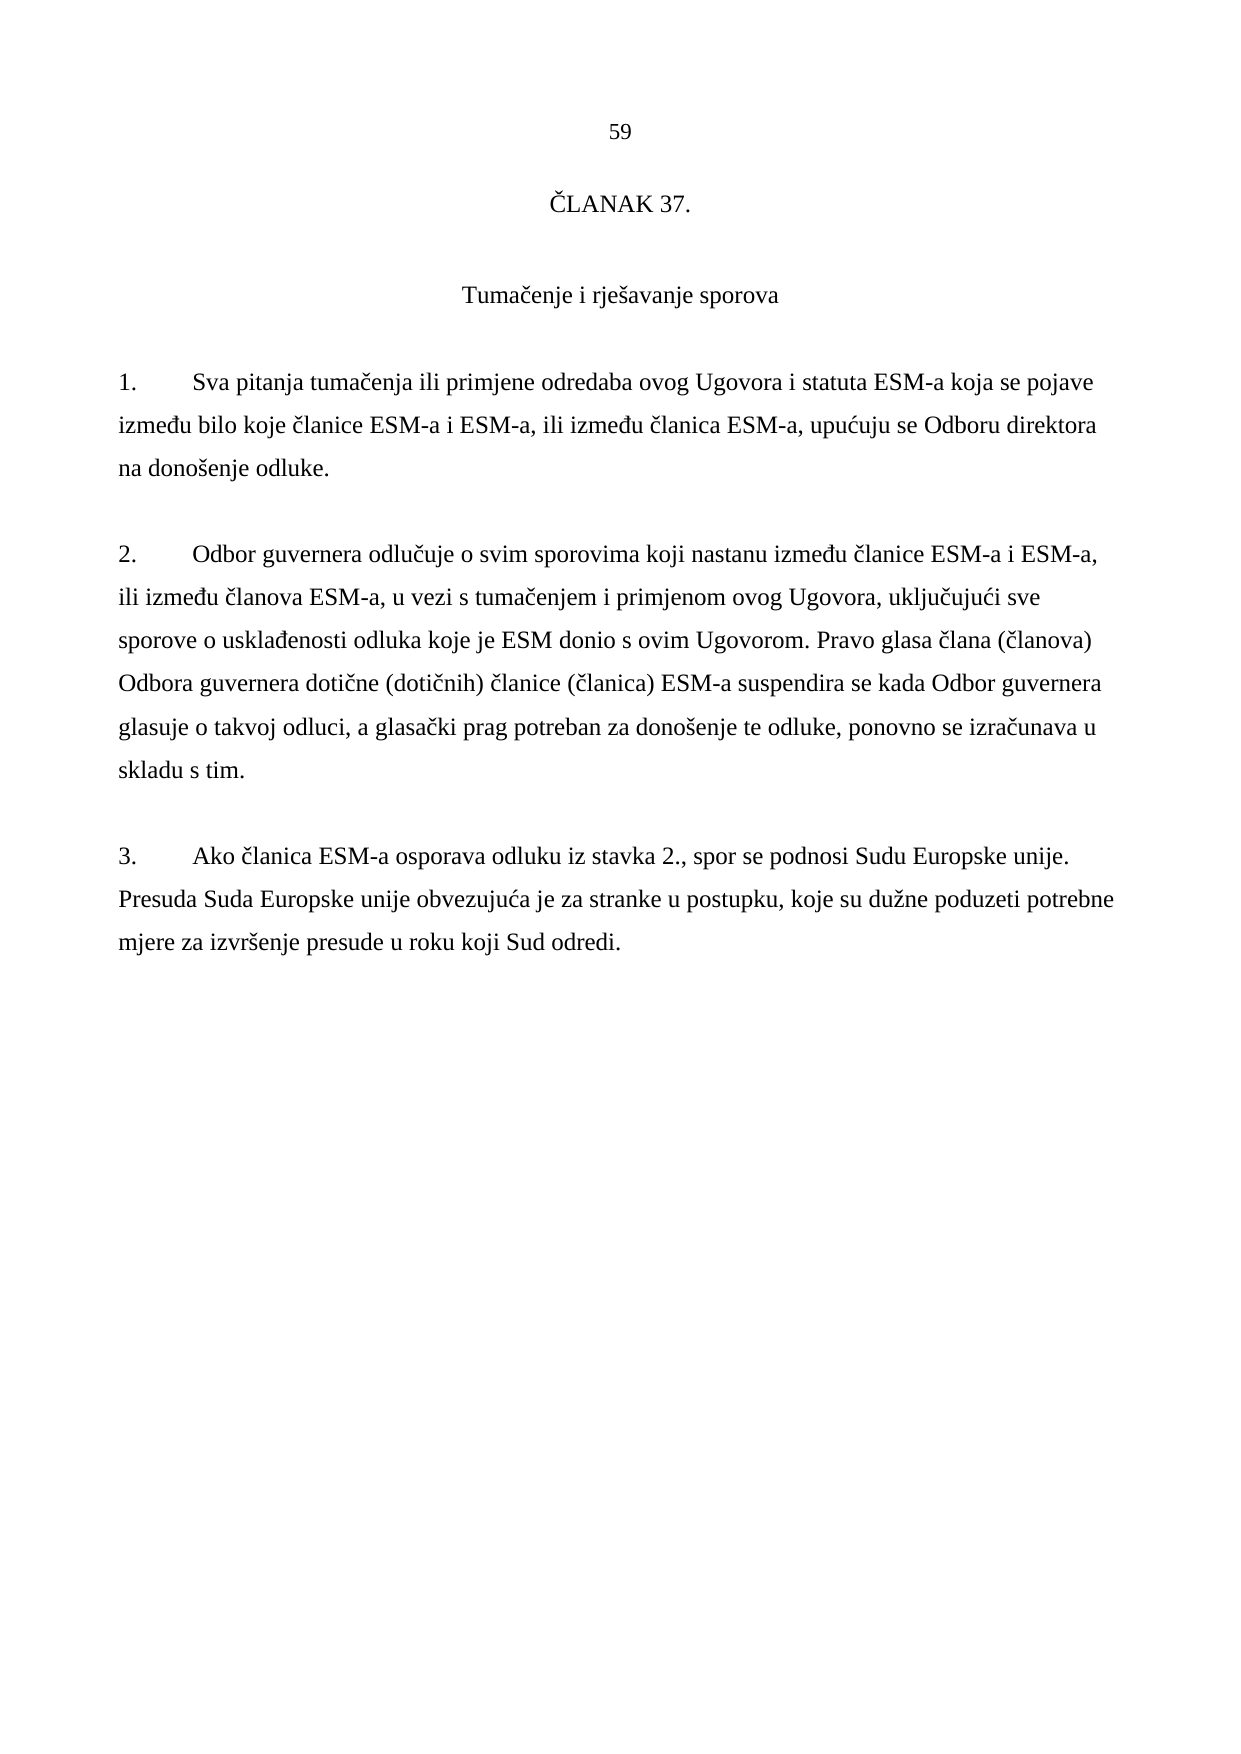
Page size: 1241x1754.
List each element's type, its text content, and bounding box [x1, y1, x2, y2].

text 3. Ako članica ESM-a osporava odluku iz stavka 2., spor se podnosi Sudu Europske unije. Presuda Suda Europske unije obvezujuća je za stranke u postupku, koje su dužne poduzeti potrebne mjere za izvršenje presude u roku koji Sud odredi. [118, 841, 1122, 956]
text Tumačenje i rješavanje sporova [118, 280, 1122, 309]
text ČLANAK 37. [118, 189, 1122, 218]
text 2. Odbor guvernera odlučuje o svim sporovima koji nastanu između članice ESM-a i ESM-a, ili između članova ESM-a, u vezi s tumačenjem i primjenom ovog Ugovora, uključujući sve sporove o usklađenosti odluka koje je ESM donio s ovim Ugovorom. Pravo glasa člana (članova) Odbora guvernera dotične (dotičnih) članice (članica) ESM-a suspendira se kada Odbor guvernera glasuje o takvoj odluci, a glasački prag potreban za donošenje te odluke, ponovno se izračunava u skladu s tim. [118, 539, 1122, 783]
text 1. Sva pitanja tumačenja ili primjene odredaba ovog Ugovora i statuta ESM-a koja se pojave između bilo koje članice ESM-a i ESM-a, ili između članica ESM-a, upućuju se Odboru direktora na donošenje odluke. [118, 367, 1122, 482]
